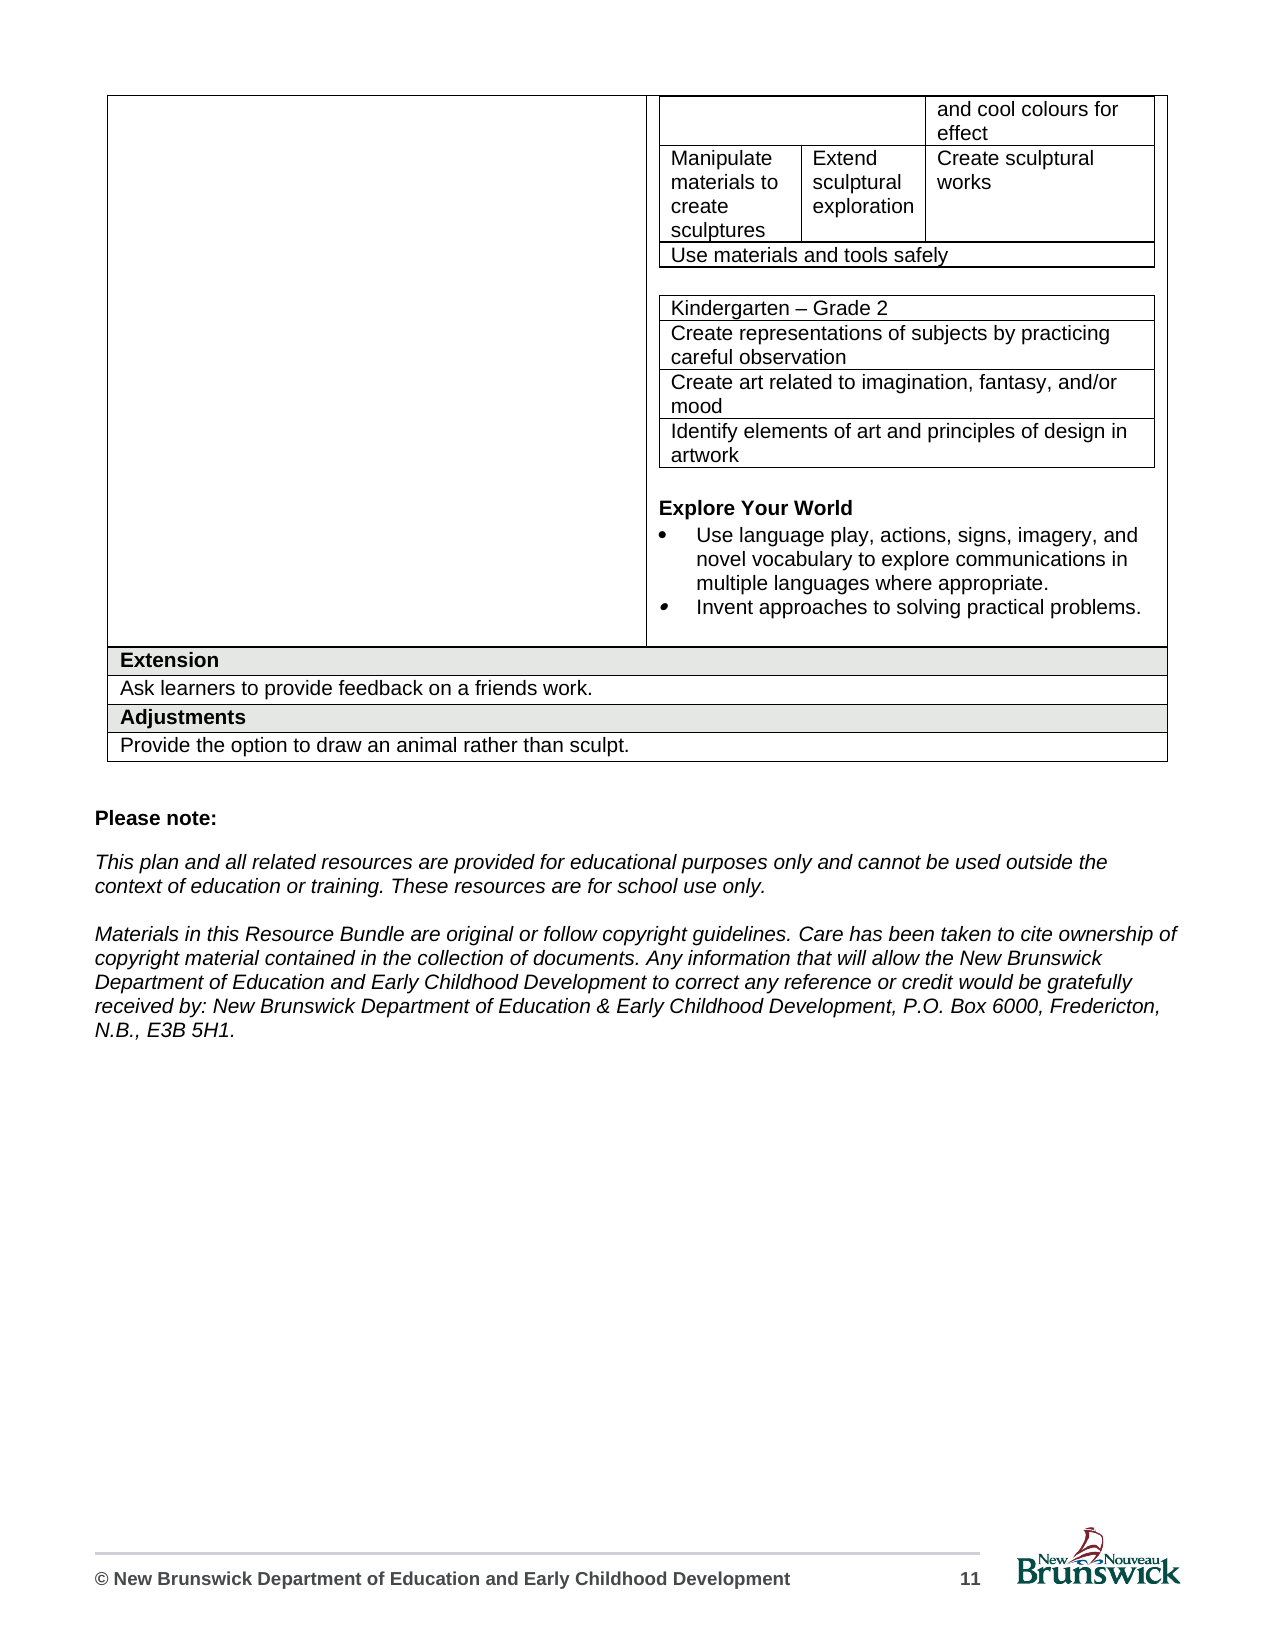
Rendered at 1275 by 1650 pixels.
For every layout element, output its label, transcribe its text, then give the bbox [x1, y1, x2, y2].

text Materials in this Resource Bundle are original or follow copyright guidelines. Care has been taken to cite ownership of copyright material contained in the collection of documents. Any information that will allow the New Brunswick Department of Education and Early Childhood Development to correct any reference or credit would be gratefully received by: New Brunswick Department of Education & Early Childhood Development, P.O. Box 6000, Fredericton, N.B., E3B 5H1. [94, 922, 1181, 1042]
table_cell Extension [108, 648, 1167, 675]
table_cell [647, 96, 1167, 646]
table_cell Provide the option to draw an animal rather than sculpt. [108, 733, 1167, 761]
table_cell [108, 96, 646, 646]
text This plan and all related resources are provided for educational purposes only and cannot be used outside the context of education or training. These resources are for school use only. [94, 850, 1181, 898]
picture [1017, 1527, 1181, 1584]
table_cell Adjustments [108, 705, 1167, 732]
text Please note: [94, 806, 1181, 830]
table_cell Ask learners to provide feedback on a friends work. [108, 676, 1167, 703]
